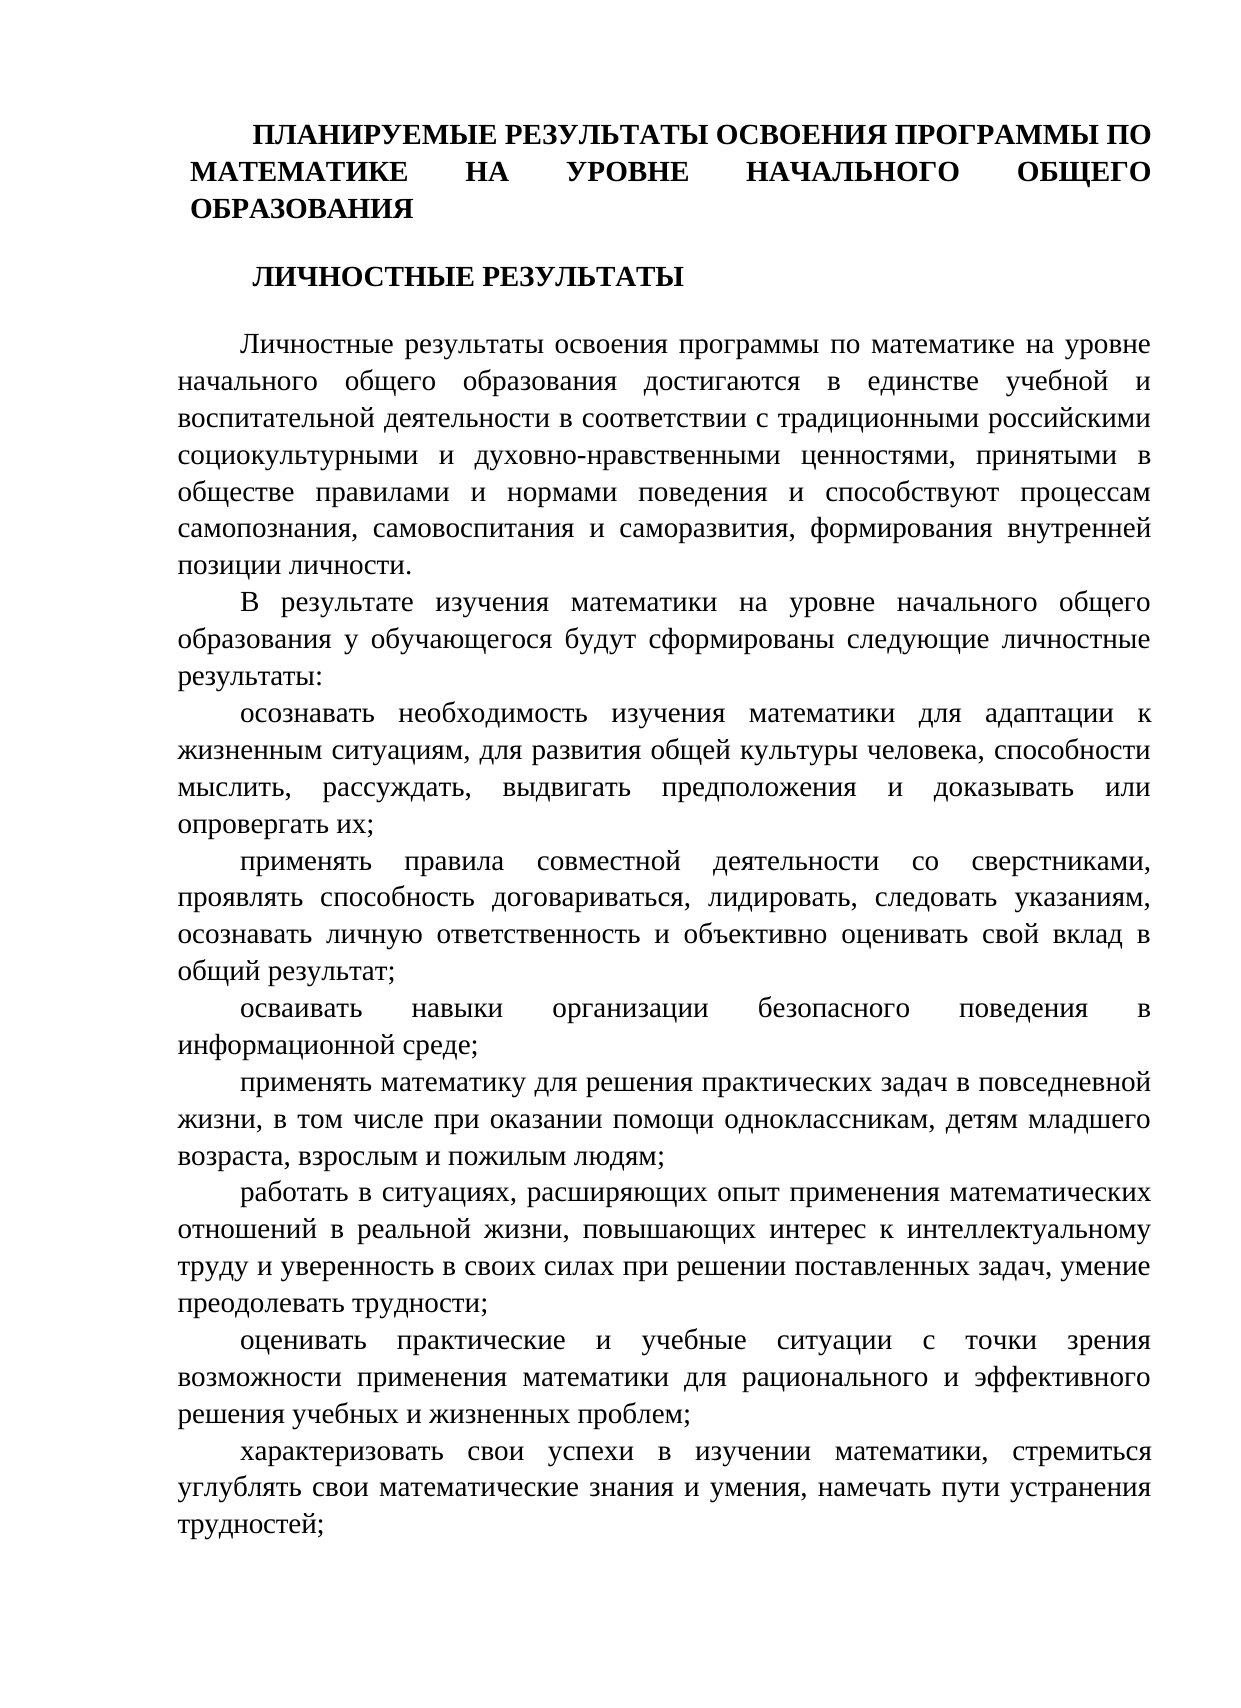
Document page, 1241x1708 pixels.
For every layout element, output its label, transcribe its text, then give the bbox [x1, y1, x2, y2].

text применять правила совместной деятельности со сверстниками, проявлять способность договариваться, лидировать, следовать указаниям, осознавать личную ответственность и объективно оценивать свой вклад в общий результат; [177, 843, 1152, 987]
text работать в ситуациях, расширяющих опыт применения математических отношений в реальной жизни, повышающих интерес к интеллектуальному труду и уверенность в своих силах при решении поставленных задач, умение преодолевать трудности; [177, 1174, 1152, 1319]
text ПЛАНИРУЕМЫЕ РЕЗУЛЬТАТЫ ОСВОЕНИЯ ПРОГРАММЫ ПО МАТЕМАТИКЕ НА УРОВНЕ НАЧАЛЬНОГО ОБЩЕГО ОБРАЗОВАНИЯ [190, 117, 1152, 225]
text характеризовать свои успехи в изучении математики, стремиться углублять свои математические знания и умения, намечать пути устранения трудностей; [177, 1433, 1152, 1540]
text В результате изучения математики на уровне начального общего образования у обучающегося будут сформированы следующие личностные результаты: [177, 584, 1151, 692]
text Личностные результаты освоения программы по математике на уровне начального общего образования достигаются в единстве учебной и воспитательной деятельности в соответствии с традиционными российскими социокультурными и духовно-нравственными ценностями, принятыми в обществе правилами и нормами поведения и способствуют процессам самопознания, самовоспитания и саморазвития, формирования внутренней позиции личности. [177, 326, 1152, 581]
text осваивать навыки организации безопасного поведения в информационной среде; [177, 990, 1152, 1061]
text ЛИЧНОСТНЫЕ РЕЗУЛЬТАТЫ [190, 259, 1166, 292]
text применять математику для решения практических задач в повседневной жизни, в том числе при оказании помощи одноклассникам, детям младшего возраста, взрослым и пожилым людям; [177, 1064, 1152, 1171]
text осознавать необходимость изучения математики для адаптации к жизненным ситуациям, для развития общей культуры человека, способности мыслить, рассуждать, выдвигать предположения и доказывать или опровергать их; [177, 695, 1152, 839]
text оценивать практические и учебные ситуации с точки зрения возможности применения математики для рационального и эффективного решения учебных и жизненных проблем; [177, 1322, 1151, 1429]
